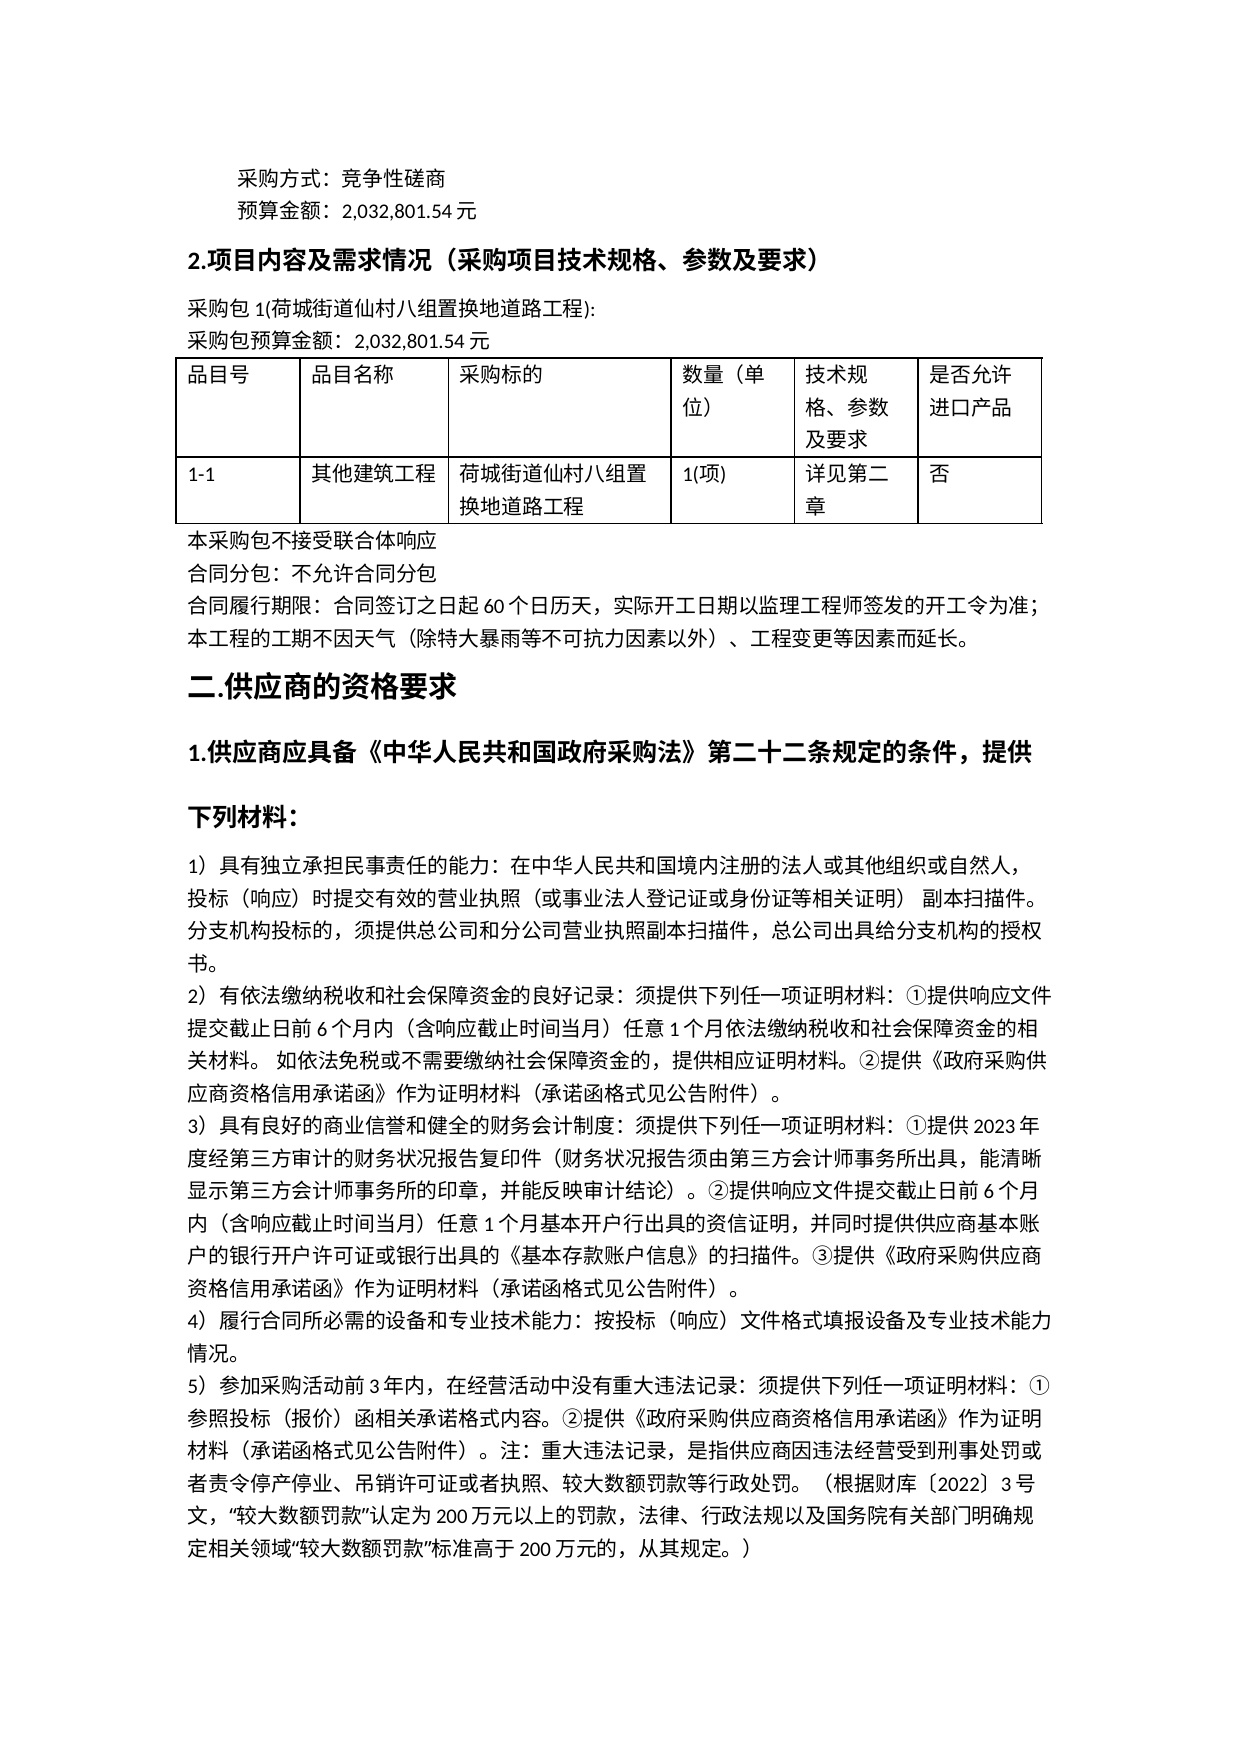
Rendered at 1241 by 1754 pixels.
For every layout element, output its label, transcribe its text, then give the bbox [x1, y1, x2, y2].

text 1.供应商应具备《中华人民共和国政府采购法》第二十二条规定的条件，提供下列材料： [187, 719, 1053, 849]
table_header 数量（单位） [672, 359, 794, 456]
text 采购方式：竞争性磋商 [187, 162, 1053, 194]
table_header 技术规格、参数及要求 [795, 359, 917, 456]
text 合同分包：不允许合同分包 [187, 557, 1053, 589]
text 合同履行期限：合同签订之日起60个日历天，实际开工日期以监理工程师签发的开工令为准；本工程的工期不因天气（除特大暴雨等不可抗力因素以外）、工程变更等因素而延长。 [187, 589, 1053, 654]
table_cell 详见第二章 [795, 458, 917, 523]
table_cell 1-1 [177, 458, 299, 523]
table_cell 1(项) [672, 458, 794, 523]
table_header 品目名称 [301, 359, 448, 456]
table_header 品目号 [177, 359, 299, 456]
text 采购包预算金额：2,032,801.54元 [187, 324, 1053, 357]
text 2）有依法缴纳税收和社会保障资金的良好记录：须提供下列任一项证明材料：①提供响应文件提交截止日前6个月内（含响应截止时间当月）任意1个月依法缴纳税收和社会保障资金的相关材料。 如依法免税或不需要缴纳社会保障资金的，提供相应证明材料。②提供《政府采购供应商资格信用承诺函》作为证明材料（承诺函格式见公告附件）。 [187, 979, 1053, 1109]
text 二.供应商的资格要求 [187, 654, 1053, 719]
table_cell 否 [919, 458, 1041, 523]
text 预算金额：2,032,801.54元 [187, 194, 1053, 227]
table_header 采购标的 [449, 359, 670, 456]
table_cell 其他建筑工程 [301, 458, 448, 523]
text 本采购包不接受联合体响应 [187, 524, 1053, 557]
table_cell 荷城街道仙村八组置换地道路工程 [449, 458, 670, 523]
text 采购包1(荷城街道仙村八组置换地道路工程): [187, 292, 1053, 324]
text 4）履行合同所必需的设备和专业技术能力：按投标（响应）文件格式填报设备及专业技术能力情况。 [187, 1304, 1053, 1369]
text 1）具有独立承担民事责任的能力：在中华人民共和国境内注册的法人或其他组织或自然人， 投标（响应）时提交有效的营业执照（或事业法人登记证或身份证等相关证明） 副本扫描件。分支机构投标的，须提供总公司和分公司营业执照副本扫描件，总公司出具给分支机构的授权书。 [187, 849, 1053, 979]
table_header 是否允许进口产品 [919, 359, 1041, 456]
text 2.项目内容及需求情况（采购项目技术规格、参数及要求） [187, 227, 1053, 292]
text 5）参加采购活动前3年内，在经营活动中没有重大违法记录：须提供下列任一项证明材料：①参照投标（报价）函相关承诺格式内容。②提供《政府采购供应商资格信用承诺函》作为证明材料（承诺函格式见公告附件）。注：重大违法记录，是指供应商因违法经营受到刑事处罚或者责令停产停业、吊销许可证或者执照、较大数额罚款等行政处罚。（根据财库〔2022〕3号文，“较大数额罚款”认定为200万元以上的罚款，法律、行政法规以及国务院有关部门明确规定相关领域“较大数额罚款”标准高于200万元的，从其规定。） [187, 1369, 1053, 1564]
text 3）具有良好的商业信誉和健全的财务会计制度：须提供下列任一项证明材料：①提供2023年度经第三方审计的财务状况报告复印件（财务状况报告须由第三方会计师事务所出具，能清晰显示第三方会计师事务所的印章，并能反映审计结论）。②提供响应文件提交截止日前6个月内（含响应截止时间当月）任意1个月基本开户行出具的资信证明，并同时提供供应商基本账户的银行开户许可证或银行出具的《基本存款账户信息》的扫描件。③提供《政府采购供应商资格信用承诺函》作为证明材料（承诺函格式见公告附件）。 [187, 1109, 1053, 1304]
